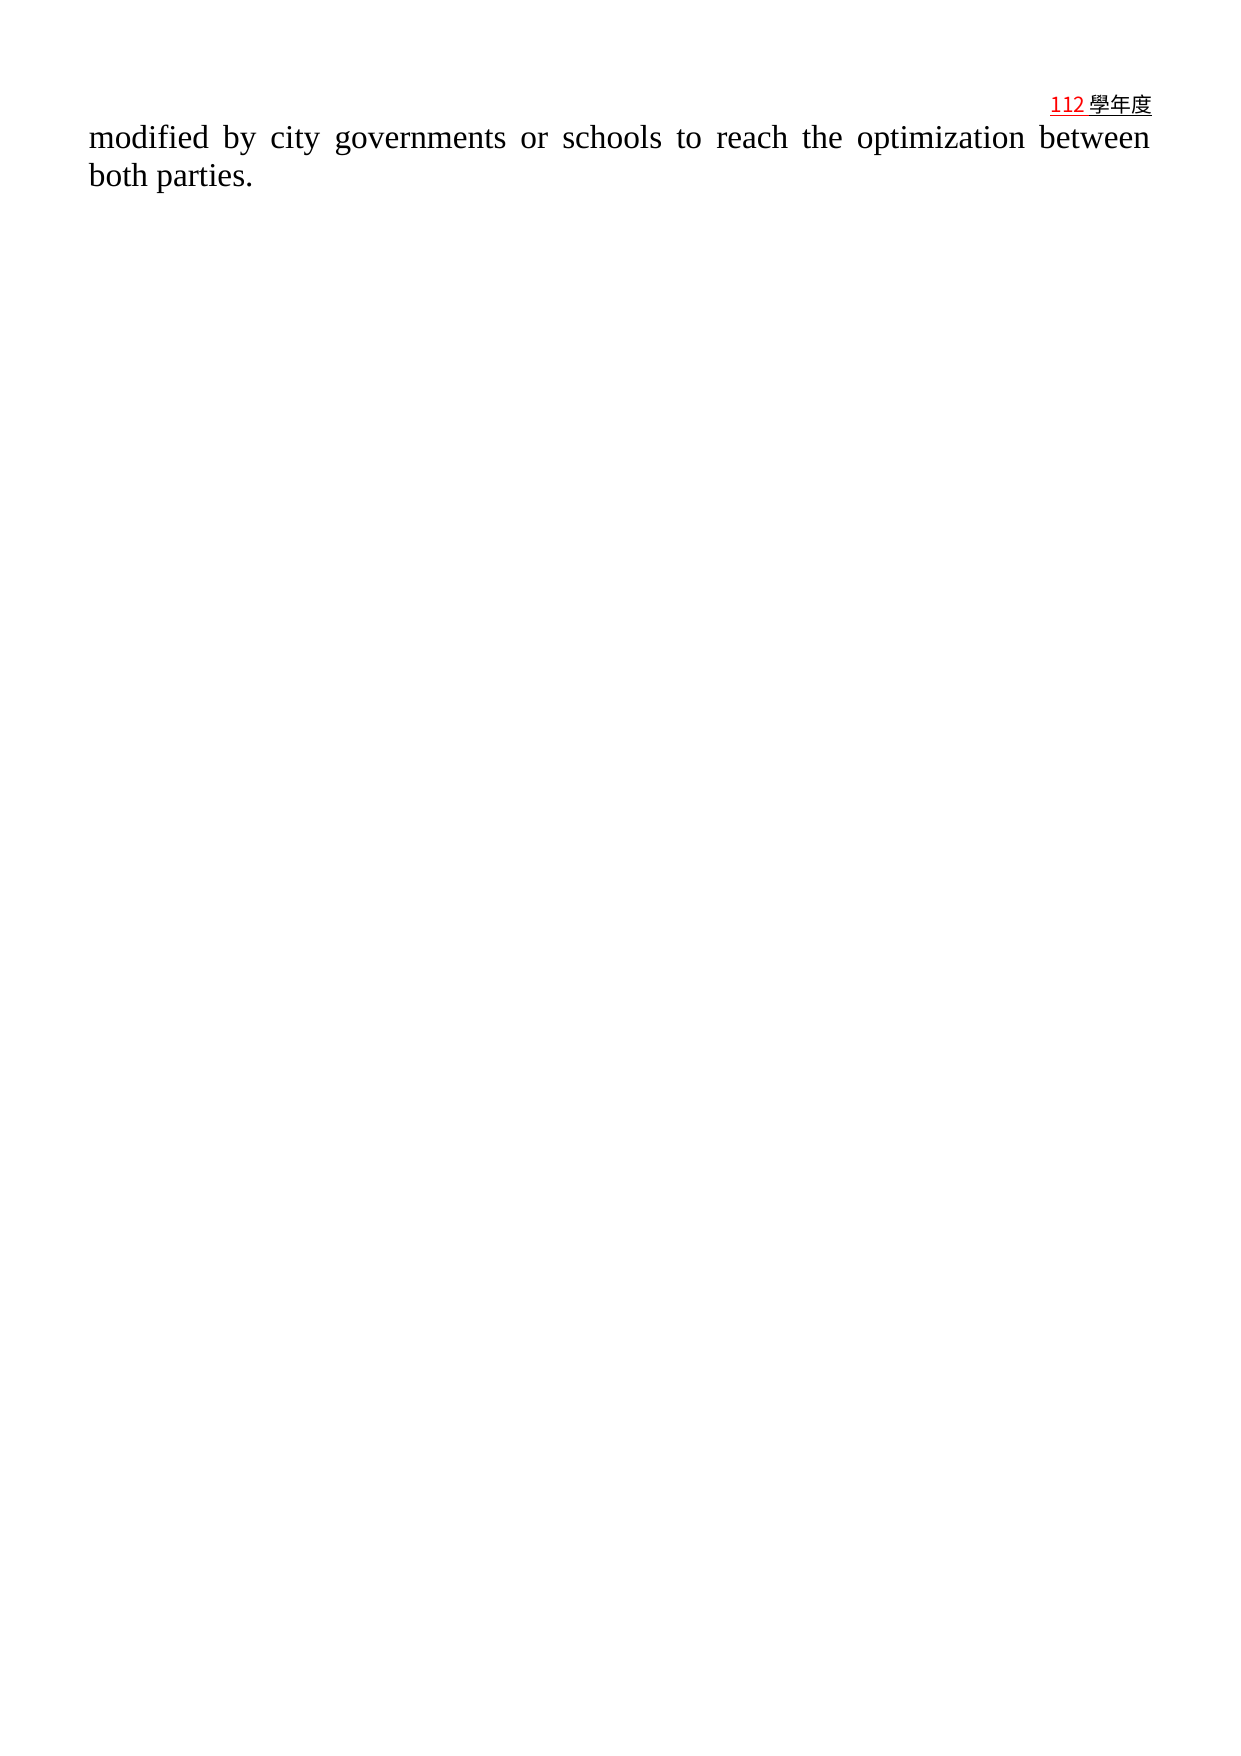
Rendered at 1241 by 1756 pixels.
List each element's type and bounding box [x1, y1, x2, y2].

text [89, 119, 1152, 194]
